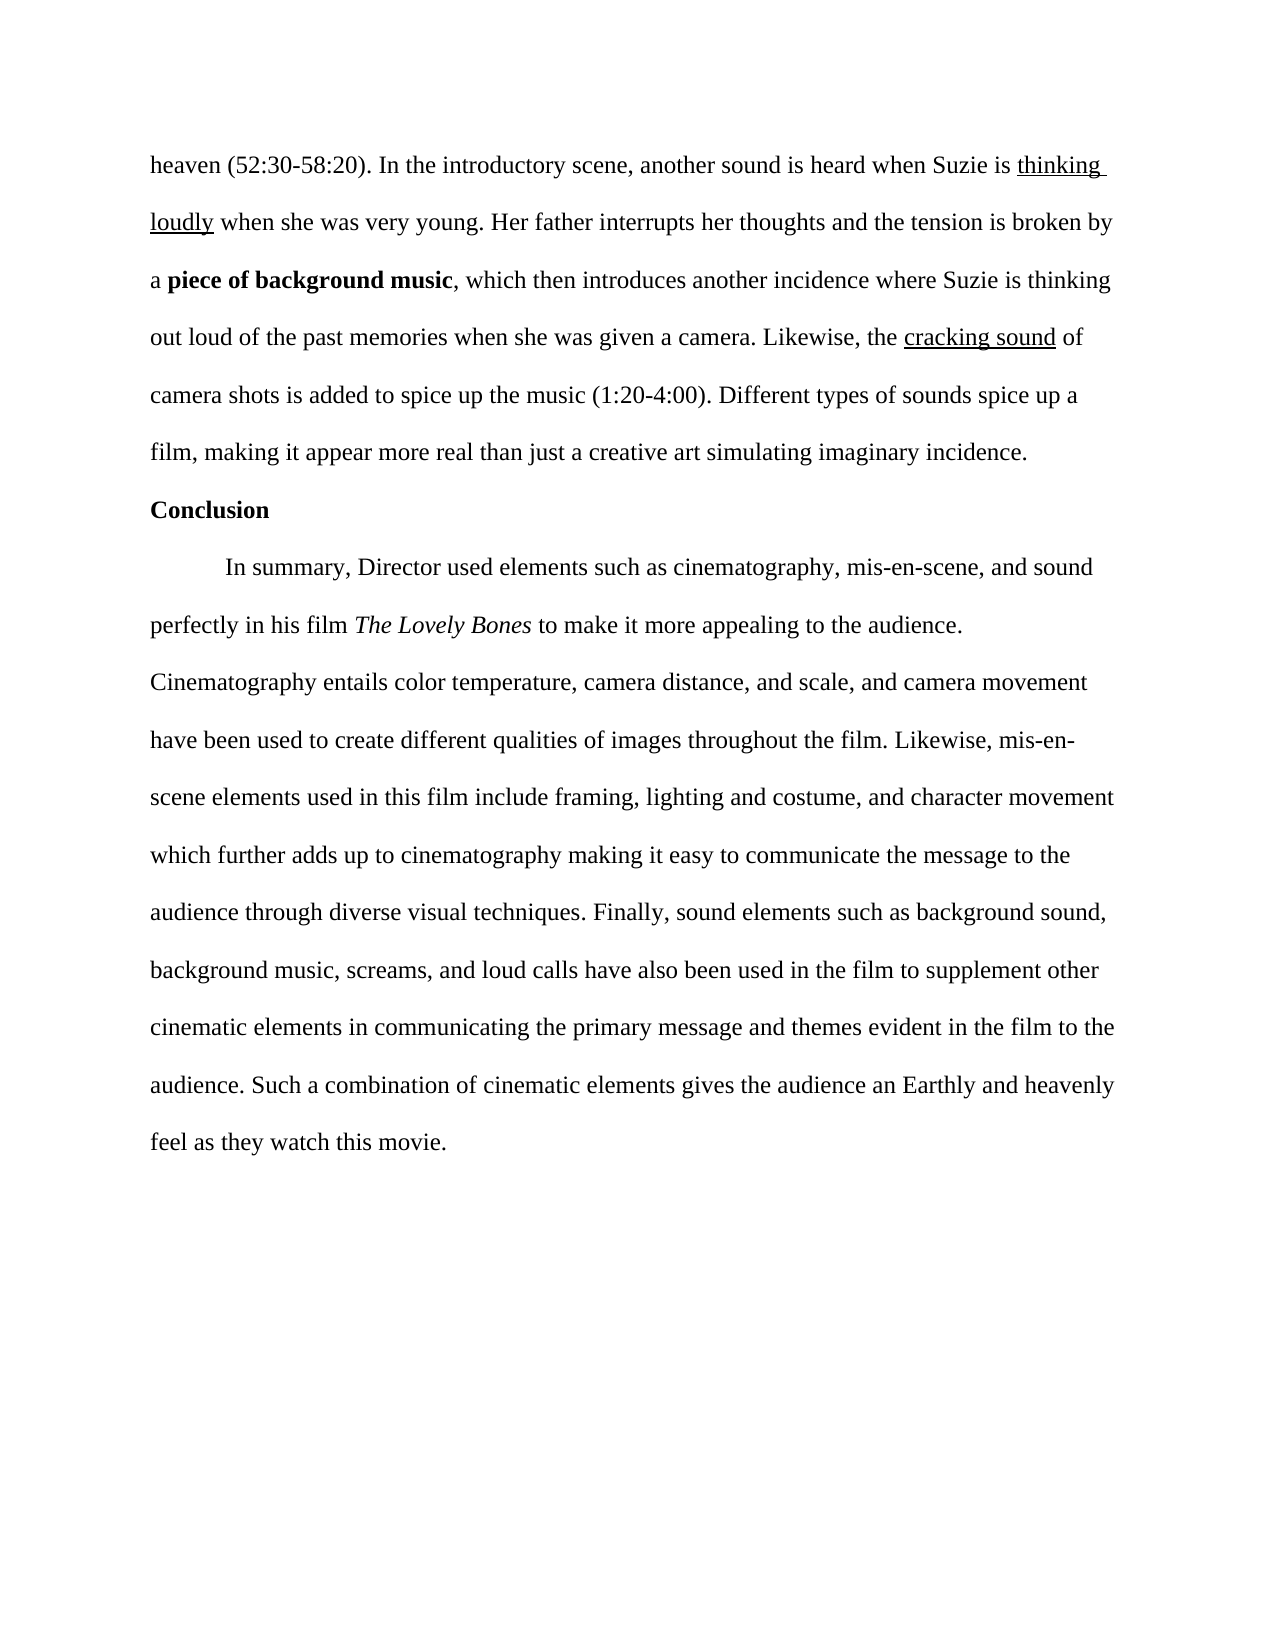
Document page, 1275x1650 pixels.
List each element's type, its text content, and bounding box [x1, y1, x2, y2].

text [150, 150, 1125, 466]
text In summary, Director used elements such as cinematography, mis-en-scene, and sound perfectly in his film The Lovely Bones to make it more appealing to the audience. Cinematography entails color temperature, camera distance, and scale, and camera movement have been used to create different qualities of images throughout the film. Likewise, mis-en-scene elements used in this film include framing, lighting and costume, and character movement which further adds up to cinematography making it easy to communicate the message to the audience through diverse visual techniques. Finally, sound elements such as background sound, background music, screams, and loud calls have also been used in the film to supplement other cinematic elements in communicating the primary message and themes evident in the film to the audience. Such a combination of cinematic elements gives the audience an Earthly and heavenly feel as they watch this movie. [150, 552, 1125, 1156]
text Conclusion [150, 495, 1125, 524]
